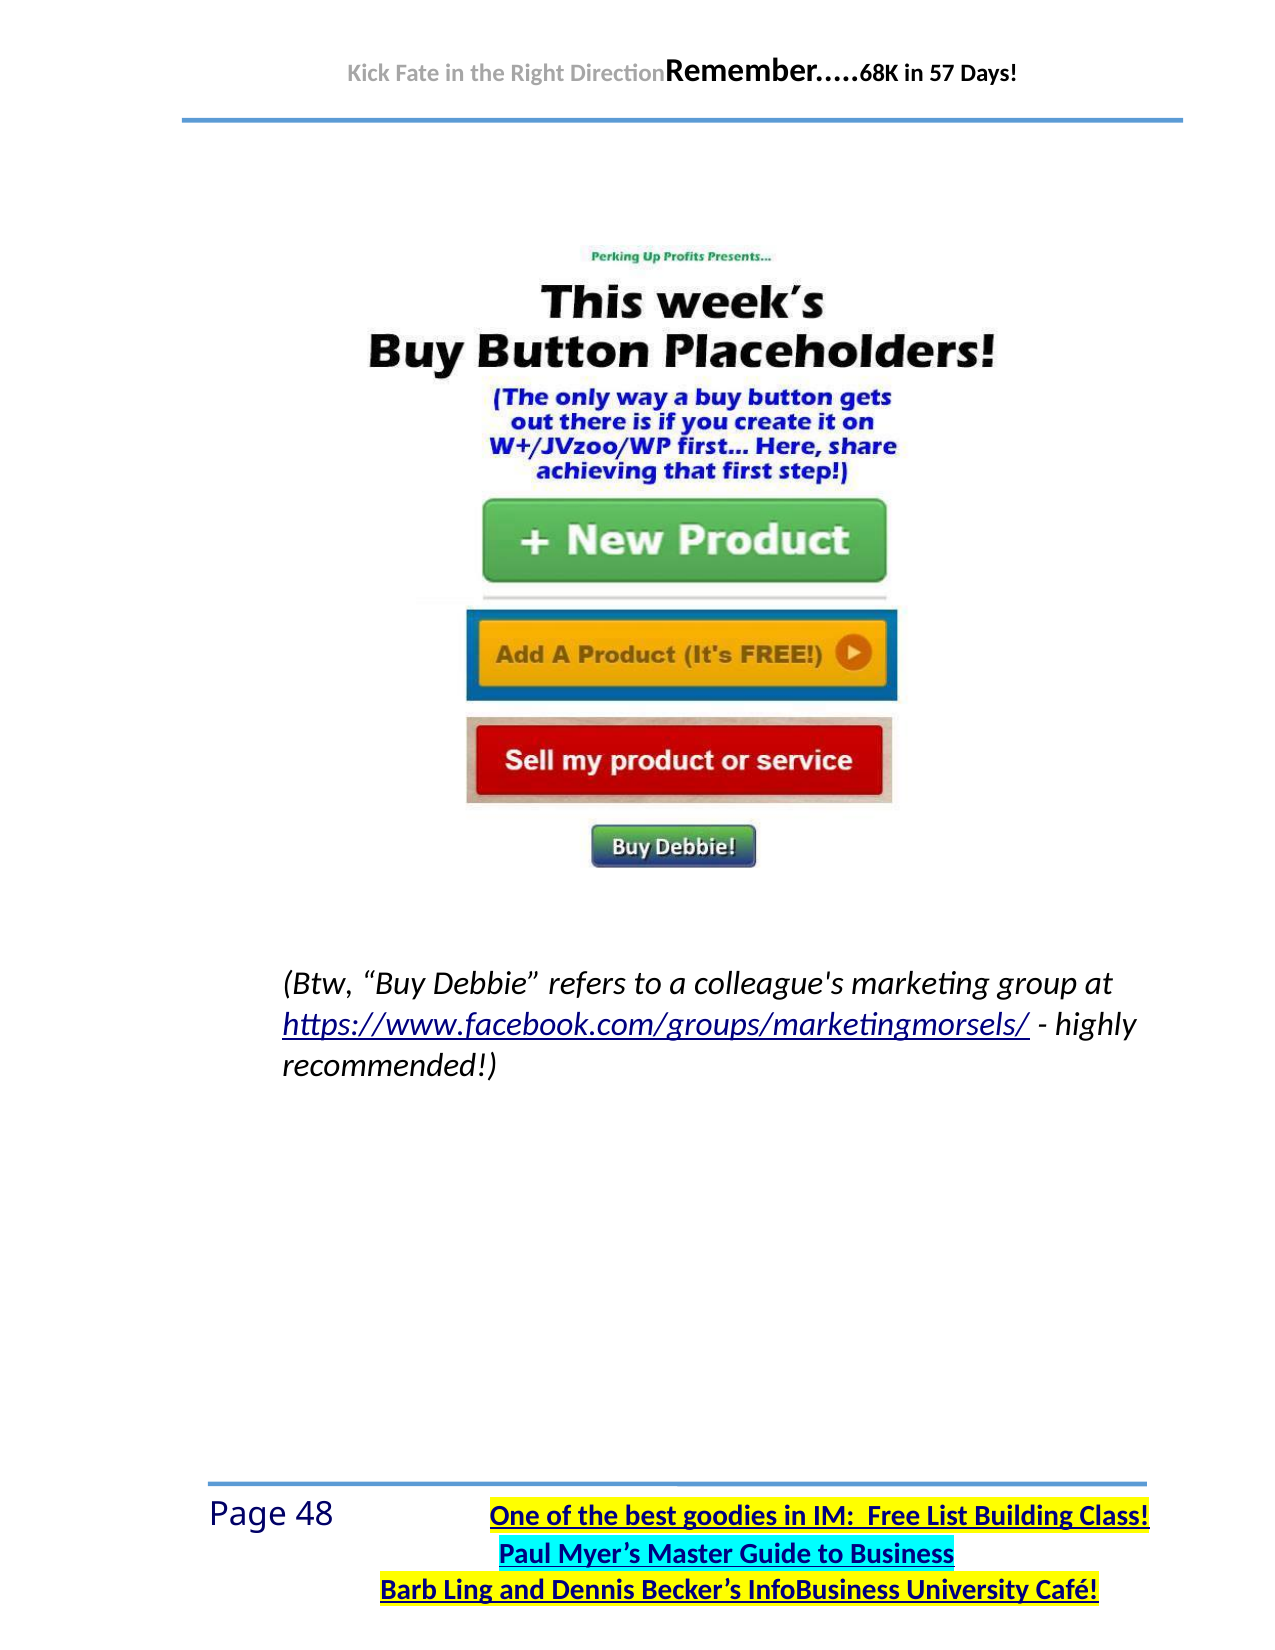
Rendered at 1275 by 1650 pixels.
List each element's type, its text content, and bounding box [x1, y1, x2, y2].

text (Btw, “Buy Debbie” refers to a colleague's marketing group at https://www.facebook.com/groups/marketingmorsels/ - highly recommended!) [282, 962, 1156, 1084]
picture [351, 196, 1014, 929]
